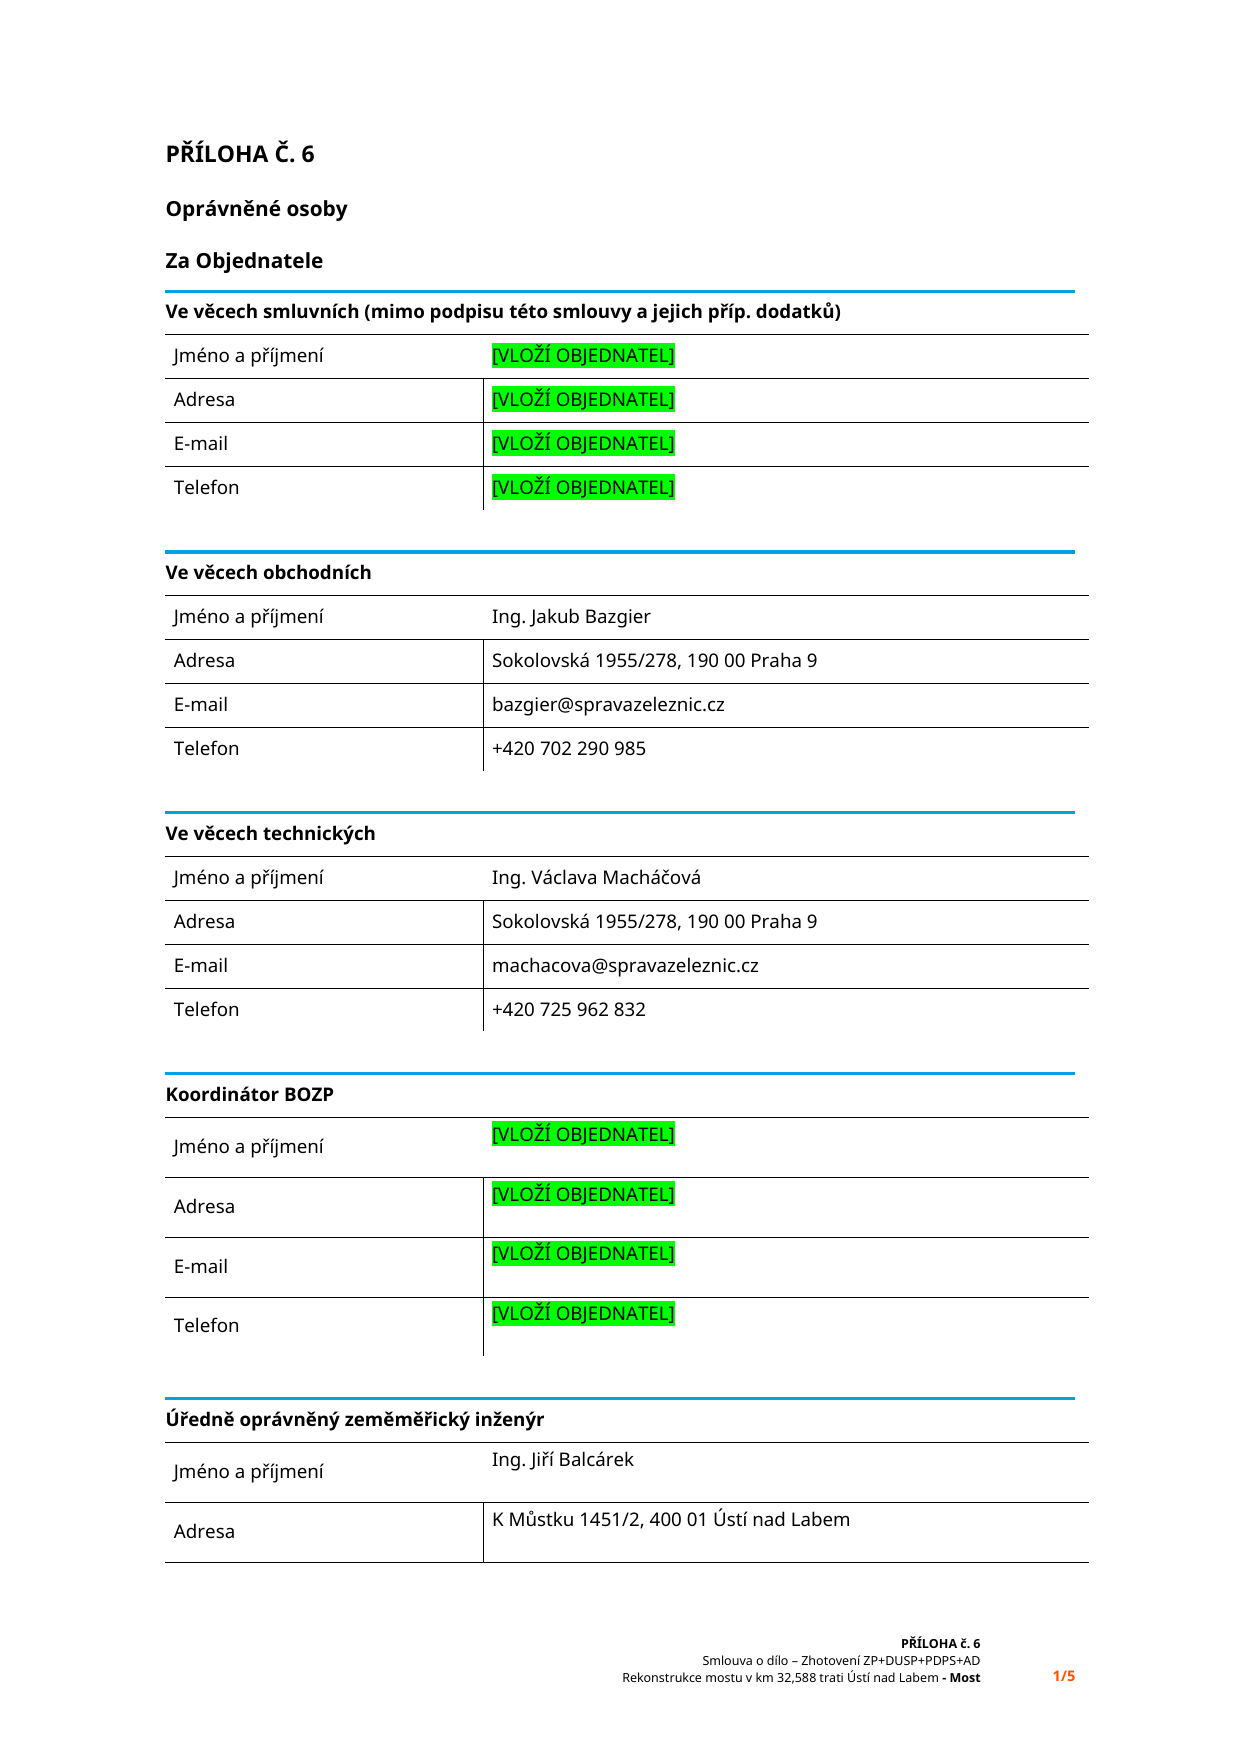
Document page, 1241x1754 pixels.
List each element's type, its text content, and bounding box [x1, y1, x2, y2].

table_cell E-mail [165, 684, 483, 727]
table_cell [VLOŽÍ OBJEDNATEL] [484, 379, 1089, 422]
table_cell Adresa [165, 901, 483, 944]
table_cell machacova@spravazeleznic.cz [484, 945, 1089, 988]
table_cell [VLOŽÍ OBJEDNATEL] [484, 1178, 1089, 1237]
table_header Jméno a příjmení [165, 335, 484, 378]
table_cell Adresa [165, 1178, 483, 1237]
text Ve věcech smluvních (mimo podpisu této smlouvy a jejich příp. dodatků) [165, 293, 1075, 324]
table_header Jméno a příjmení [165, 596, 484, 639]
text Ve věcech technických [165, 814, 1075, 846]
text Příloha č. 6 [165, 138, 1075, 170]
table_cell Telefon [165, 728, 483, 771]
table_cell Telefon [165, 1298, 483, 1356]
text Oprávněné osoby [165, 194, 1075, 222]
table_cell E-mail [165, 1238, 483, 1297]
table_header Ing. Václava Macháčová [484, 857, 1089, 900]
table_cell +420 702 290 985 [484, 728, 1089, 771]
table_cell [VLOŽÍ OBJEDNATEL] [484, 467, 1089, 510]
table_cell bazgier@spravazeleznic.cz [484, 684, 1089, 727]
table_header Jméno a příjmení [165, 1443, 484, 1502]
table_cell Adresa [165, 379, 483, 422]
table_cell [VLOŽÍ OBJEDNATEL] [484, 1298, 1089, 1356]
table_cell Telefon [165, 467, 483, 510]
table_header [VLOŽÍ OBJEDNATEL] [484, 335, 1089, 378]
text Za Objednatele [165, 246, 1075, 274]
table_cell [VLOŽÍ OBJEDNATEL] [484, 423, 1089, 466]
table_header Jméno a příjmení [165, 1118, 484, 1177]
table_cell +420 725 962 832 [484, 989, 1089, 1031]
text Ve věcech obchodních [165, 554, 1075, 585]
table_cell Sokolovská 1955/278, 190 00 Praha 9 [484, 640, 1089, 683]
table_header Ing. Jiří Balcárek [484, 1443, 1089, 1502]
text Koordinátor BOZP [165, 1075, 1075, 1107]
table_cell E-mail [165, 423, 483, 466]
text Úředně oprávněný zeměměřický inženýr [165, 1400, 1075, 1432]
table_cell E-mail [165, 945, 483, 988]
table_cell Telefon [165, 989, 483, 1031]
table_header Ing. Jakub Bazgier [484, 596, 1089, 639]
table_cell [VLOŽÍ OBJEDNATEL] [484, 1238, 1089, 1297]
table_cell K Můstku 1451/2, 400 01 Ústí nad Labem [484, 1503, 1089, 1562]
table_cell Adresa [165, 640, 483, 683]
table_cell Adresa [165, 1503, 483, 1562]
table_header Jméno a příjmení [165, 857, 484, 900]
table_header [VLOŽÍ OBJEDNATEL] [484, 1118, 1089, 1177]
table_cell Sokolovská 1955/278, 190 00 Praha 9 [484, 901, 1089, 944]
